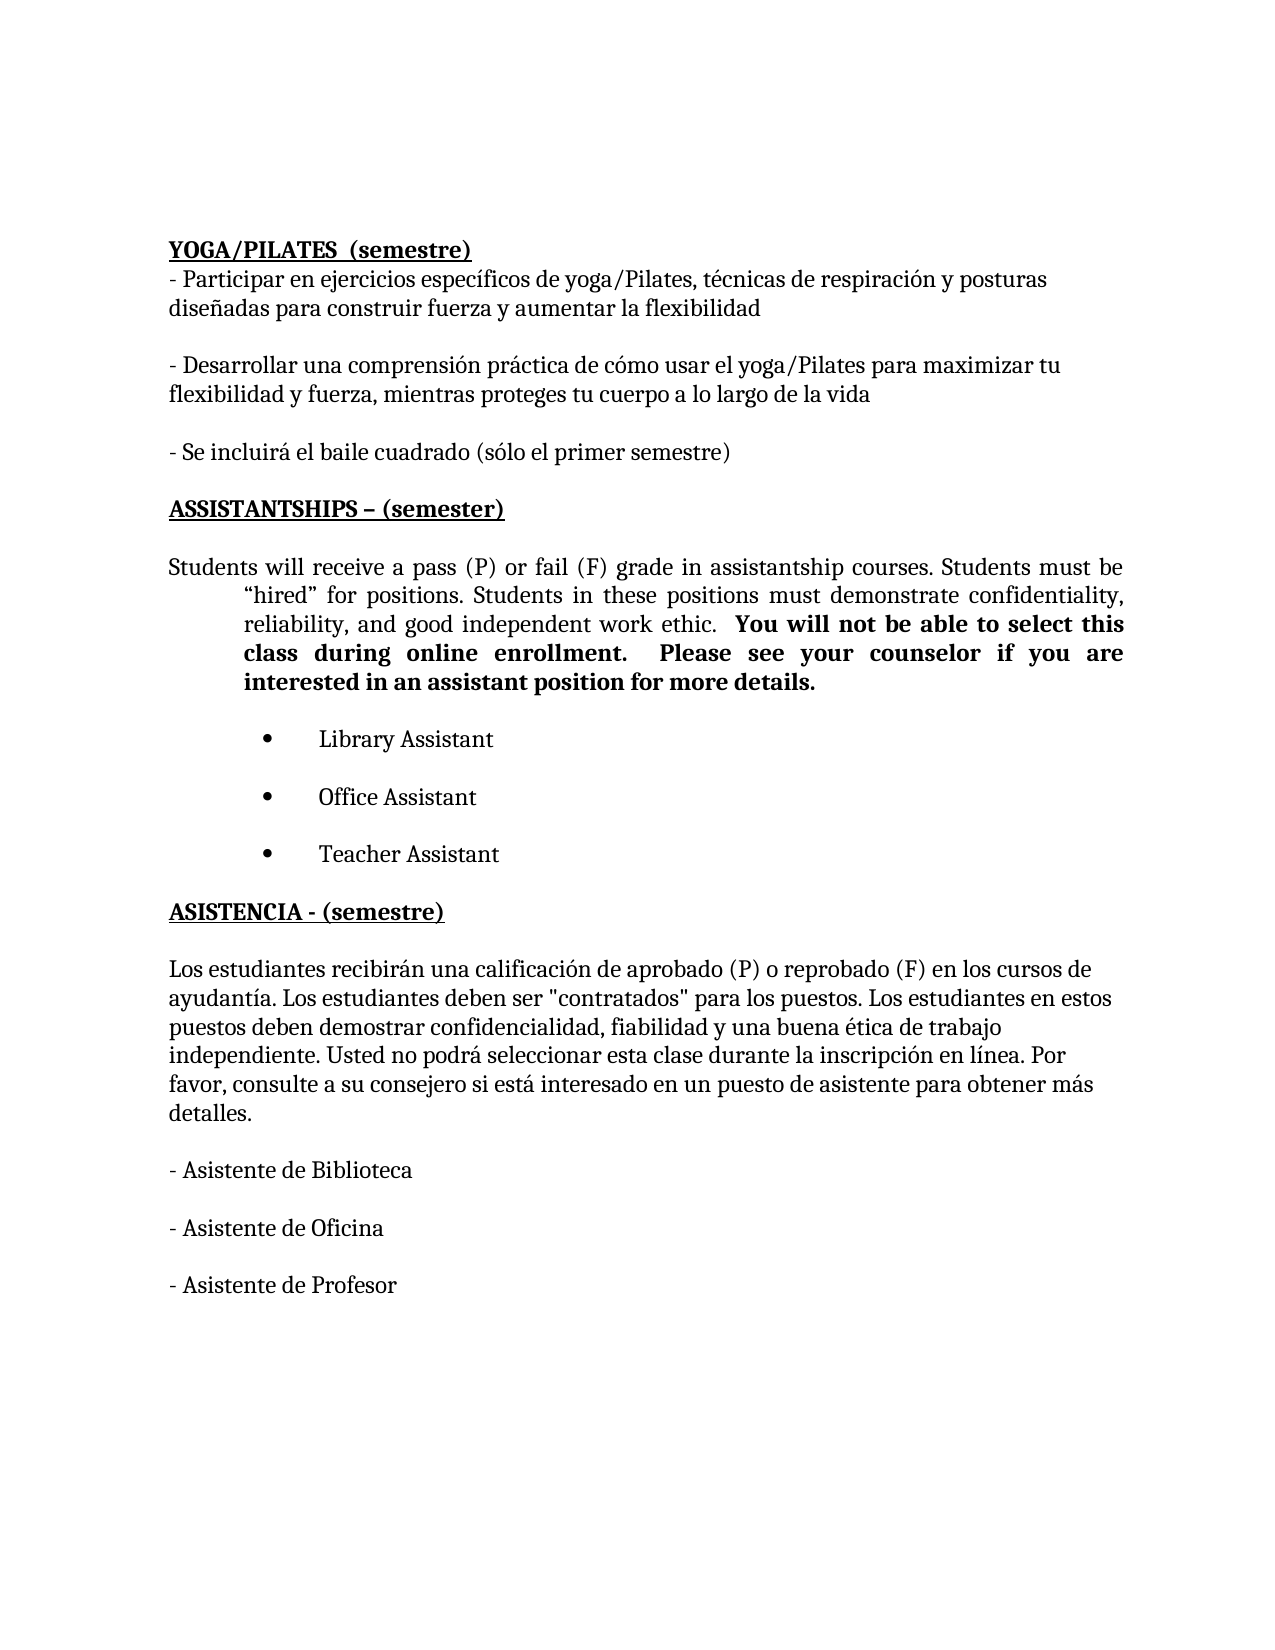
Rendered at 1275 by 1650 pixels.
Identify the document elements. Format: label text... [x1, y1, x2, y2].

text ASSISTANTSHIPS – (semester) [169, 495, 1125, 524]
text Students will receive a pass (P) or fail (F) grade in assistantship courses. Students must be “hired” for positions. Students in these positions must demonstrate confidentiality, reliability, and good independent work ethic. You will not be able to select this class during online enrollment. Please see your counselor if you are interested in an assistant position for more details. [169, 552, 1125, 696]
text - Asistente de Profesor [169, 1271, 1125, 1300]
text - Asistente de Biblioteca [169, 1156, 1125, 1185]
text - Participar en ejercicios específicos de yoga/Pilates, técnicas de respiración y posturas diseñadas para construir fuerza y aumentar la flexibilidad [169, 265, 1125, 322]
list Library Assistant [263, 725, 1125, 754]
text - Asistente de Oficina [169, 1214, 1125, 1242]
text - Se incluirá el baile cuadrado (sólo el primer semestre) [169, 437, 1125, 466]
list Office Assistant [263, 782, 1125, 811]
text Los estudiantes recibirán una calificación de aprobado (P) o reprobado (F) en los cursos de ayudantía. Los estudiantes deben ser "contratados" para los puestos. Los estudiantes en estos puestos deben demostrar confidencialidad, fiabilidad y una buena ética de trabajo independiente. Usted no podrá seleccionar esta clase durante la inscripción en línea. Por favor, consulte a su consejero si está interesado en un puesto de asistente para obtener más detalles. [169, 955, 1125, 1127]
text ASISTENCIA - (semestre) [169, 897, 1125, 926]
text YOGA/PILATES (semestre) [169, 236, 1125, 265]
text - Desarrollar una comprensión práctica de cómo usar el yoga/Pilates para maximizar tu flexibilidad y fuerza, mientras proteges tu cuerpo a lo largo de la vida [169, 351, 1125, 409]
list Teacher Assistant [263, 840, 1125, 869]
